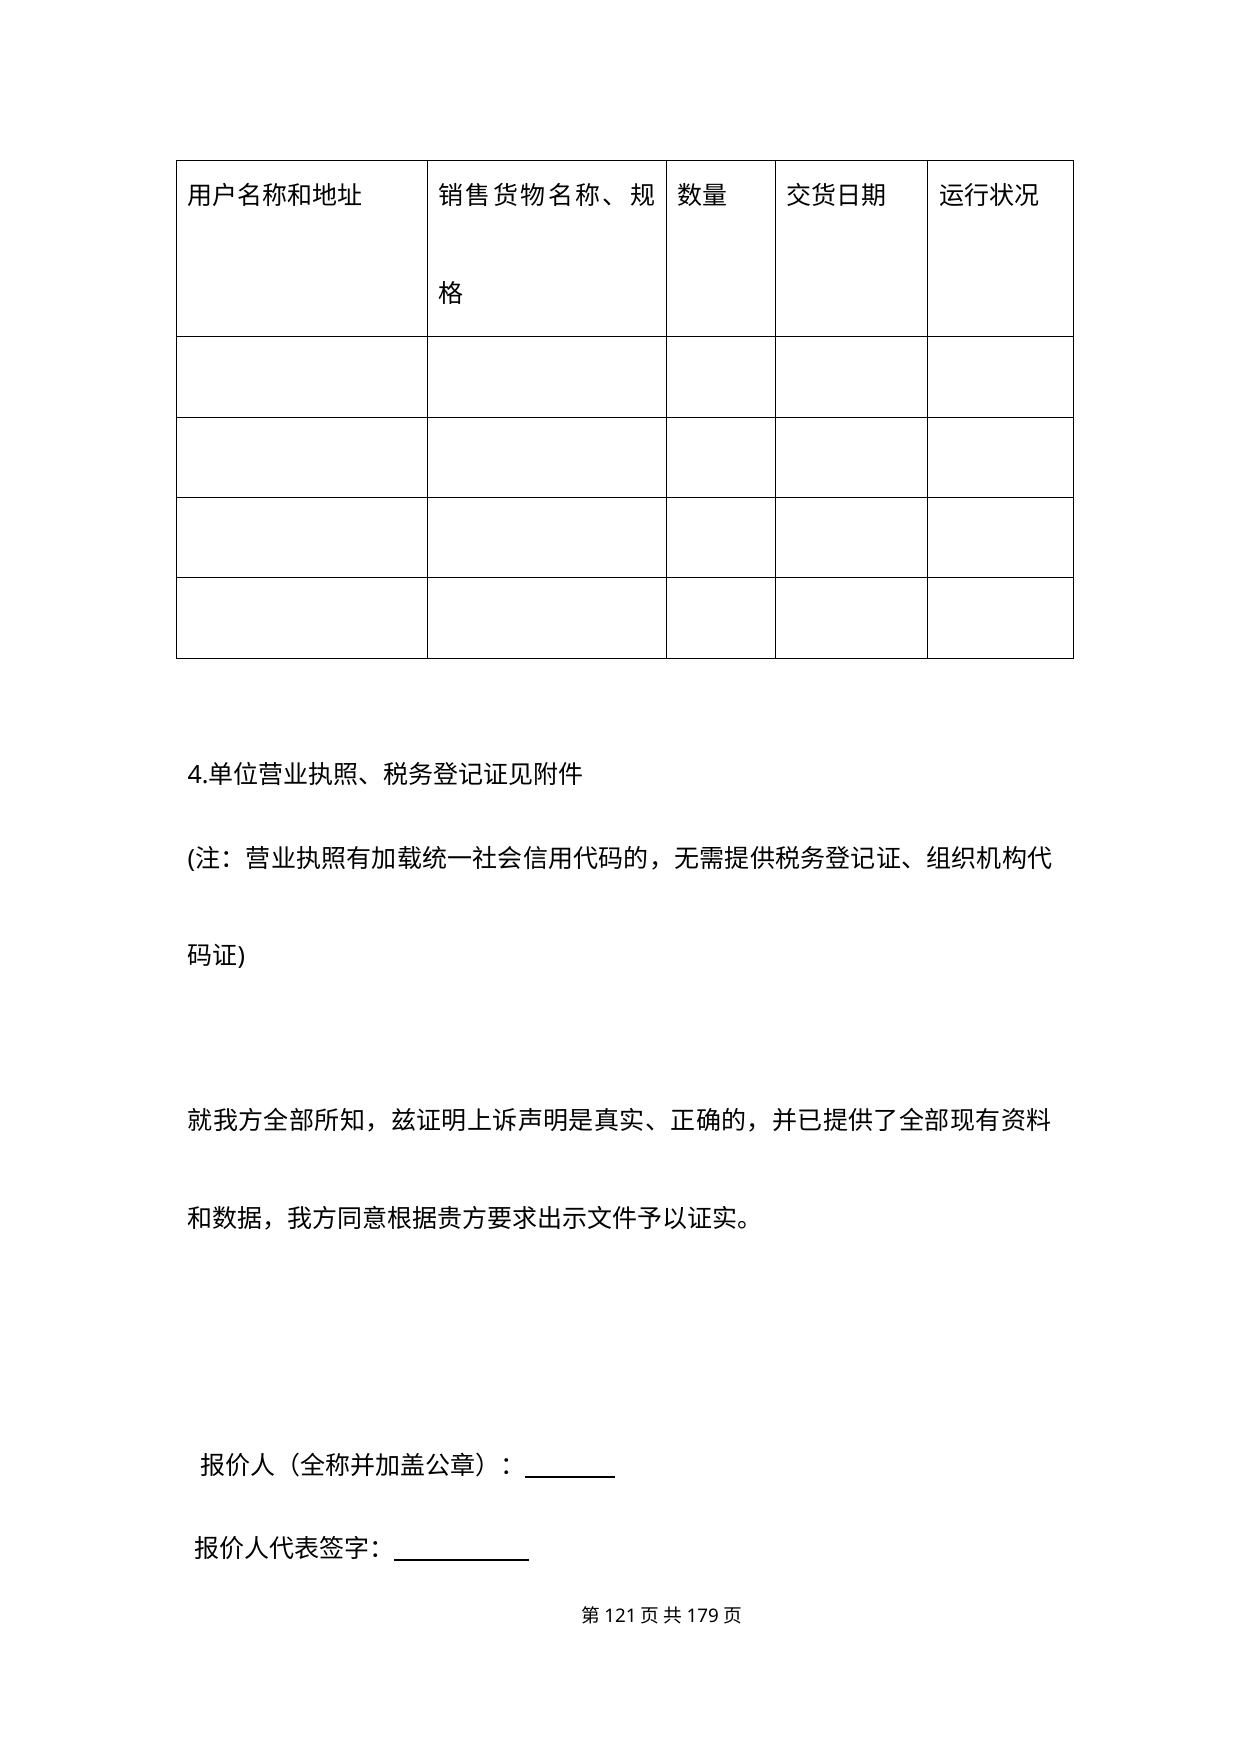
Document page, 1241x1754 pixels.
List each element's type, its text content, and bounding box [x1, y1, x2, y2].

table_cell [428, 578, 666, 657]
table_cell [667, 498, 775, 577]
table_cell [928, 578, 1073, 657]
text 就我方全部所知，兹证明上诉声明是真实、正确的，并已提供了全部现有资料和数据，我方同意根据贵方要求出示文件予以证实。 [187, 1086, 1053, 1249]
table_cell [667, 578, 775, 657]
table_header 数量 [667, 161, 775, 336]
table_header 用户名称和地址 [177, 161, 427, 336]
text 报价人代表签字： [187, 1514, 1053, 1579]
table_cell [667, 418, 775, 497]
table_cell [667, 337, 775, 417]
table_cell [928, 418, 1073, 497]
table_cell [776, 418, 927, 497]
table_cell [776, 578, 927, 657]
table_cell [177, 498, 427, 577]
table_cell [928, 498, 1073, 577]
table_cell [428, 498, 666, 577]
table_header 运行状况 [928, 161, 1073, 336]
table_cell [177, 337, 427, 417]
text 4.单位营业执照、税务登记证见附件 [187, 741, 1053, 806]
table_cell [776, 498, 927, 577]
table_header 交货日期 [776, 161, 927, 336]
table_cell [177, 418, 427, 497]
text 报价人（全称并加盖公章）： [187, 1431, 1053, 1496]
table_cell [428, 418, 666, 497]
text (注：营业执照有加载统一社会信用代码的，无需提供税务登记证、组织机构代码证) [187, 824, 1053, 986]
table_cell [428, 337, 666, 417]
table_cell [177, 578, 427, 657]
table_cell [776, 337, 927, 417]
table_header 销售货物名称、规格 [428, 161, 666, 336]
table_cell [928, 337, 1073, 417]
